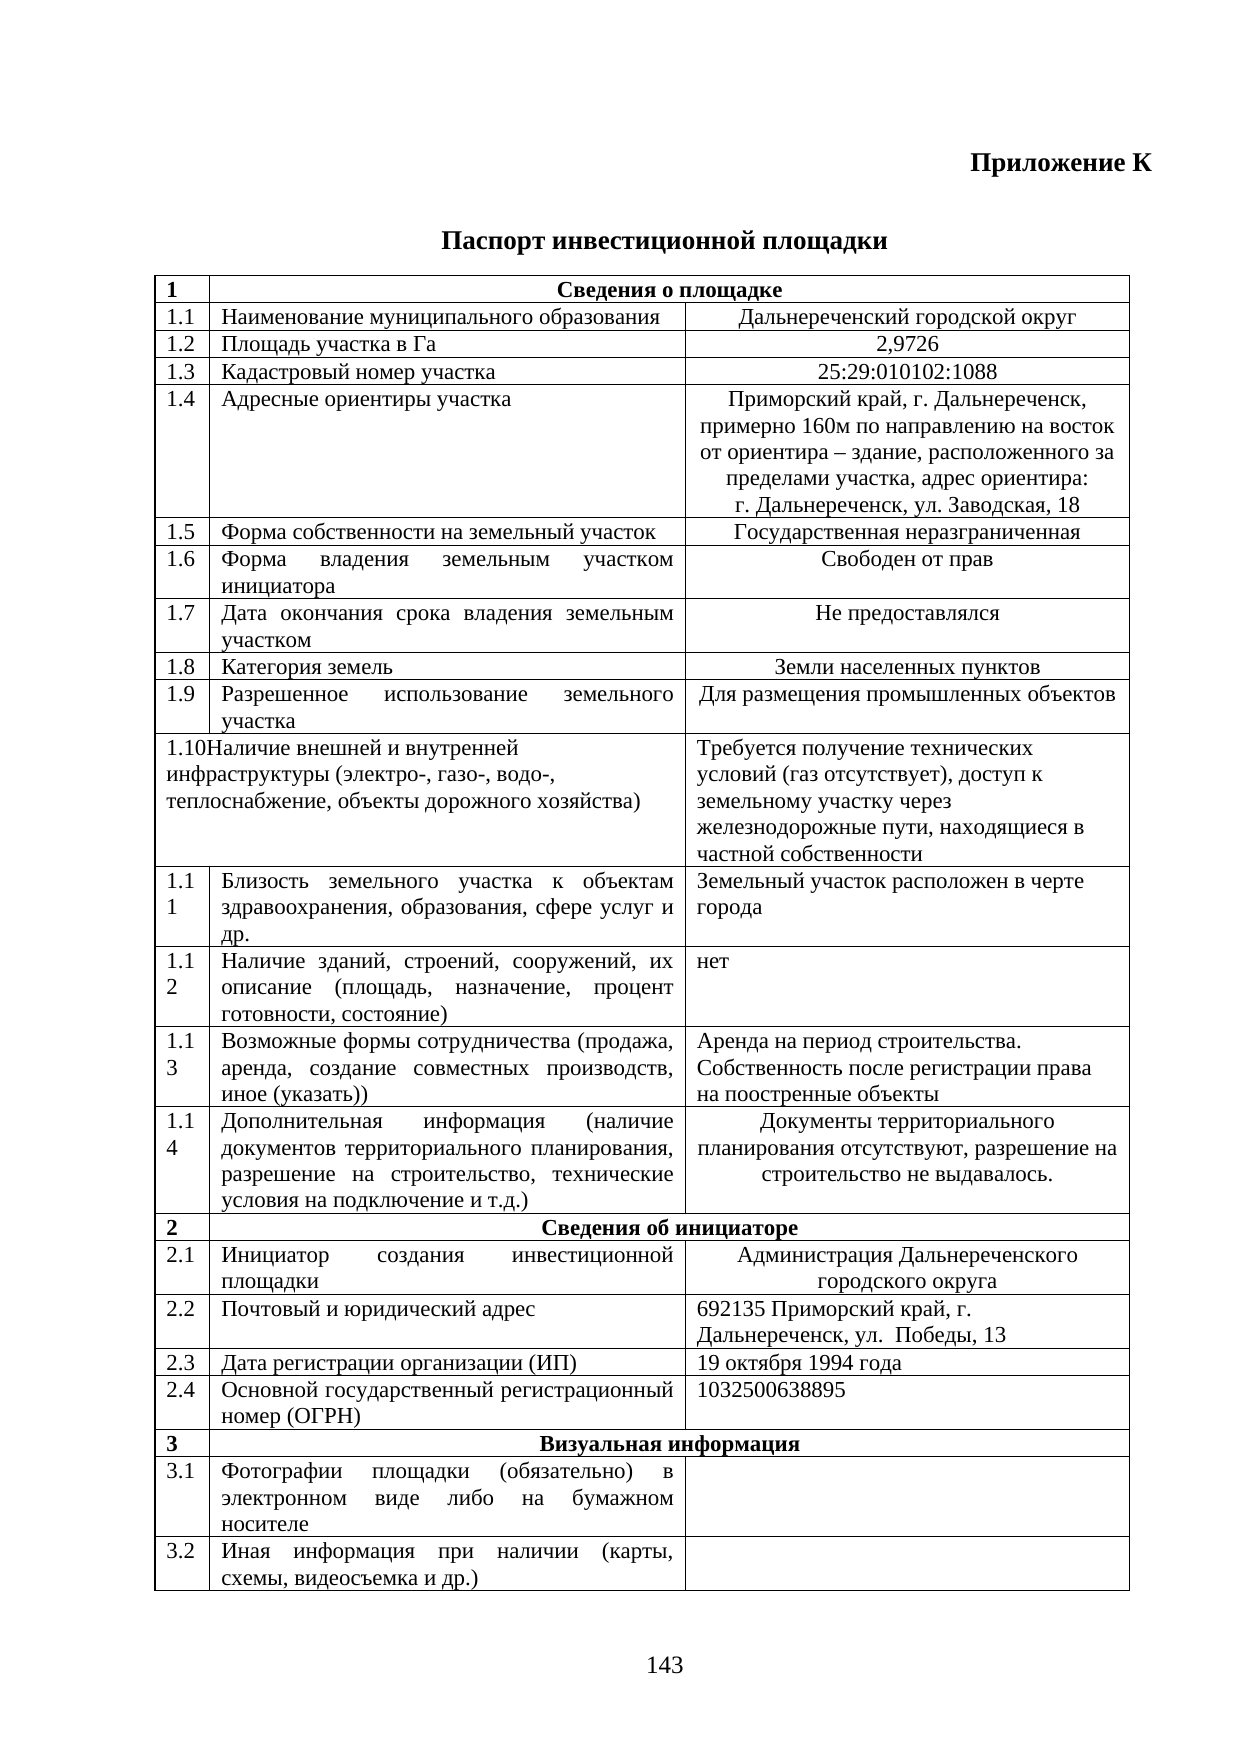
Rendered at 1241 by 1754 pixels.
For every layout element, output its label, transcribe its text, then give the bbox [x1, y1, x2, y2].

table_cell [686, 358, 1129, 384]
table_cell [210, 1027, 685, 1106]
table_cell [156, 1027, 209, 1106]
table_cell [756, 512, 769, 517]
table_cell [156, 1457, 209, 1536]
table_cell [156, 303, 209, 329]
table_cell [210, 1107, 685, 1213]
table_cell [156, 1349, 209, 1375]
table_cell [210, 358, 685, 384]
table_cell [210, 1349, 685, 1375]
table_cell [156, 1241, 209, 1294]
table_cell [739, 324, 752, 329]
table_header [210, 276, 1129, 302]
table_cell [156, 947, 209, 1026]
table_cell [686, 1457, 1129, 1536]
text Приложение К [177, 152, 1152, 177]
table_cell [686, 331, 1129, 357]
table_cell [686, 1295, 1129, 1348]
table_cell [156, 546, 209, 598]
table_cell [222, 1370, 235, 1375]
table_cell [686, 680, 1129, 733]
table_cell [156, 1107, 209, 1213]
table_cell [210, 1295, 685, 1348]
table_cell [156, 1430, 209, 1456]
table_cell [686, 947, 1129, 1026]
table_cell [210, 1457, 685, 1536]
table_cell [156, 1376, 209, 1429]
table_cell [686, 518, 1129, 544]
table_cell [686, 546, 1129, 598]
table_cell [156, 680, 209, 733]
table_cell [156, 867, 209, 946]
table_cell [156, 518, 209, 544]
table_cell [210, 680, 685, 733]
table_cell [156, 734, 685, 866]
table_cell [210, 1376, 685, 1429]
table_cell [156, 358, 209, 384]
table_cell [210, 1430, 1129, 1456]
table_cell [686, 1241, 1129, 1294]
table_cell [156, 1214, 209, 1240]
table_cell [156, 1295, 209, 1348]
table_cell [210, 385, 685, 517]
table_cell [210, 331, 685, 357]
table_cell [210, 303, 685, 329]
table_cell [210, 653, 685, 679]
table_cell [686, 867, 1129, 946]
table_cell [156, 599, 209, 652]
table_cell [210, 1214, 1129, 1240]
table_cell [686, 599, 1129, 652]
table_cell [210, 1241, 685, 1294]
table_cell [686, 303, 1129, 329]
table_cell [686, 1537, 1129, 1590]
text Паспорт инвестиционной площадки [177, 224, 1152, 256]
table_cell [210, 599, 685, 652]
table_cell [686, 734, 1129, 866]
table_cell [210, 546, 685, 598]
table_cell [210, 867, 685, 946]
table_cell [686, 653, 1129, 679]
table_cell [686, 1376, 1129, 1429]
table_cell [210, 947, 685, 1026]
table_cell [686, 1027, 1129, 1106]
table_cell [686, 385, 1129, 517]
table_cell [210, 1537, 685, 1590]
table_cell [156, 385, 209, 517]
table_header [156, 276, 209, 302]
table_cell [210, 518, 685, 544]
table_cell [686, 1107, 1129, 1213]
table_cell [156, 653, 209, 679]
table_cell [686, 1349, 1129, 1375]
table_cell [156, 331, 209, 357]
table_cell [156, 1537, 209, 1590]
